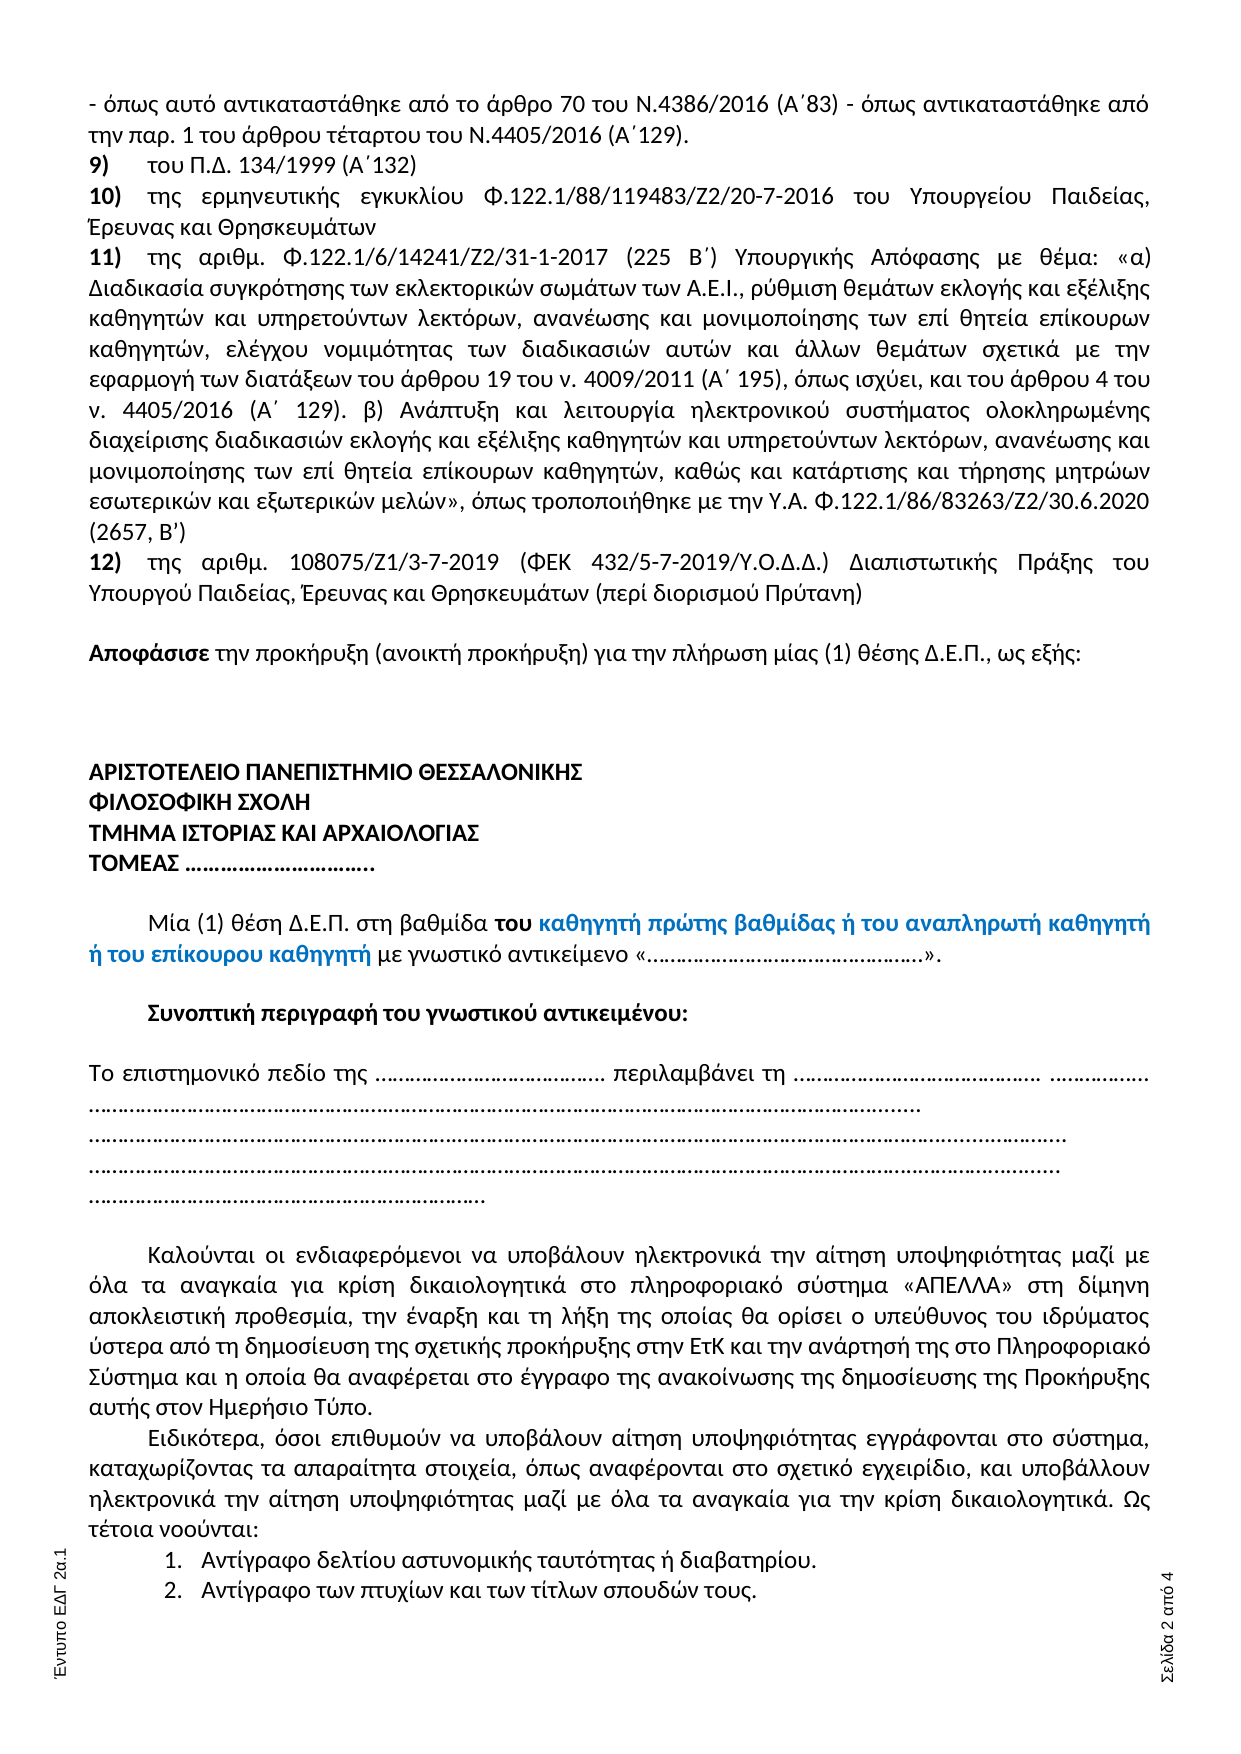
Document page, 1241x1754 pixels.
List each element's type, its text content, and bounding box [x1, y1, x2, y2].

text Συνοπτική περιγραφή του γνωστικού αντικειμένου: [89, 997, 1152, 1028]
text Αποφάσισε την προκήρυξη (ανοικτή προκήρυξη) για την πλήρωση μίας (1) θέσης Δ.Ε.Π., ως εξής: [89, 637, 1152, 667]
list του Π.Δ. 134/1999 (Α΄132) [89, 150, 1152, 180]
text ΤΜΗΜΑ ΙΣΤΟΡΙΑΣ ΚΑΙ ΑΡΧΑΙΟΛΟΓΙΑΣ [89, 817, 1152, 848]
text Καλούνται οι ενδιαφερόμενοι να υποβάλουν ηλεκτρονικά την αίτηση υποψηφιότητας μαζί με όλα τα αναγκαία για κρίση δικαιολογητικά στο πληροφοριακό σύστημα «ΑΠΕΛΛΑ» στη δίμηνη αποκλειστική προθεσμία, την έναρξη και τη λήξη της οποίας θα ορίσει ο υπεύθυνος του ιδρύματος ύστερα από τη δημοσίευση της σχετικής προκήρυξης στην ΕτΚ και την ανάρτησή της στο Πληροφοριακό Σύστημα και η οποία θα αναφέρεται στο έγγραφο της ανακοίνωσης της δημοσίευσης της Προκήρυξης αυτής στον Ημερήσιο Τύπο. [89, 1239, 1152, 1422]
text ΦΙΛΟΣΟΦΙΚΗ ΣΧΟΛΗ [89, 787, 1152, 817]
list της αριθμ. Φ.122.1/6/14241/Z2/31-1-2017 (225 Β΄) Υπουργικής Απόφασης με θέμα: «α) Διαδικασία συγκρότησης των εκλεκτορικών σωμάτων των Α.Ε.Ι., ρύθμιση θεμάτων εκλογής και εξέλιξης καθηγητών και υπηρετούντων λεκτόρων, ανανέωσης και μονιμοποίησης των επί θητεία επίκουρων καθηγητών, ελέγχου νομιμότητας των διαδικασιών αυτών και άλλων θεμάτων σχετικά με την εφαρμογή των διατάξεων του άρθρου 19 του ν. 4009/2011 (Α΄ 195), όπως ισχύει, και του άρθρου 4 του ν. 4405/2016 (Α΄ 129). β) Ανάπτυξη και λειτουργία ηλεκτρονικού συστήματος ολοκληρωμένης διαχείρισης διαδικασιών εκλογής και εξέλιξης καθηγητών και υπηρετούντων λεκτόρων, ανανέωσης και μονιμοποίησης των επί θητεία επίκουρων καθηγητών, καθώς και κατάρτισης και τήρησης μητρώων εσωτερικών και εξωτερικών μελών», όπως τροποποιήθηκε με την Υ.Α. Φ.122.1/86/83263/Ζ2/30.6.2020 (2657, Β’) [89, 241, 1152, 546]
list της αριθμ. 108075/Ζ1/3-7-2019 (ΦΕΚ 432/5-7-2019/Υ.Ο.Δ.Δ.) Διαπιστωτικής Πράξης του Υπουργού Παιδείας, Έρευνας και Θρησκευμάτων (περί διορισμού Πρύτανη) [89, 546, 1152, 607]
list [89, 89, 1152, 150]
text ΤΟΜΕΑΣ ………………………….. [89, 848, 1152, 878]
list Αντίγραφο των πτυχίων και των τίτλων σπουδών τους. [164, 1575, 1152, 1605]
list Αντίγραφο δελτίου αστυνομικής ταυτότητας ή διαβατηρίου. [164, 1544, 1152, 1575]
text Το επιστημονικό πεδίο της …………………………………. περιλαμβάνει τη ……………………………………. ..…………...…………………………………………….…………………………………………………………………………........……………………………………………………….…………………………………………………………………………........………....…………………………………………….………………………………………………………………………………..…………...…......…………………………………………………………… [89, 1057, 1152, 1210]
text ΑΡΙΣΤΟΤΕΛΕΙΟ ΠΑΝΕΠΙΣΤΗΜΙΟ ΘΕΣΣΑΛΟΝΙΚΗΣ [89, 756, 1152, 787]
text Μία (1) θέση Δ.Ε.Π. στη βαθμίδα του καθηγητή πρώτης βαθμίδας ή του αναπληρωτή καθηγητή ή του επίκουρου καθηγητή με γνωστικό αντικείμενο «…………………………………………». [89, 907, 1152, 968]
text Ειδικότερα, όσοι επιθυμούν να υποβάλουν αίτηση υποψηφιότητας εγγράφονται στο σύστημα, καταχωρίζοντας τα απαραίτητα στοιχεία, όπως αναφέρονται στο σχετικό εγχειρίδιο, και υποβάλλουν ηλεκτρονικά την αίτηση υποψηφιότητας μαζί με όλα τα αναγκαία για την κρίση δικαιολογητικά. Ως τέτοια νοούνται: [89, 1422, 1152, 1544]
list της ερμηνευτικής εγκυκλίου Φ.122.1/88/119483/Ζ2/20-7-2016 του Υπουργείου Παιδείας, Έρευνας και Θρησκευμάτων [89, 180, 1152, 241]
